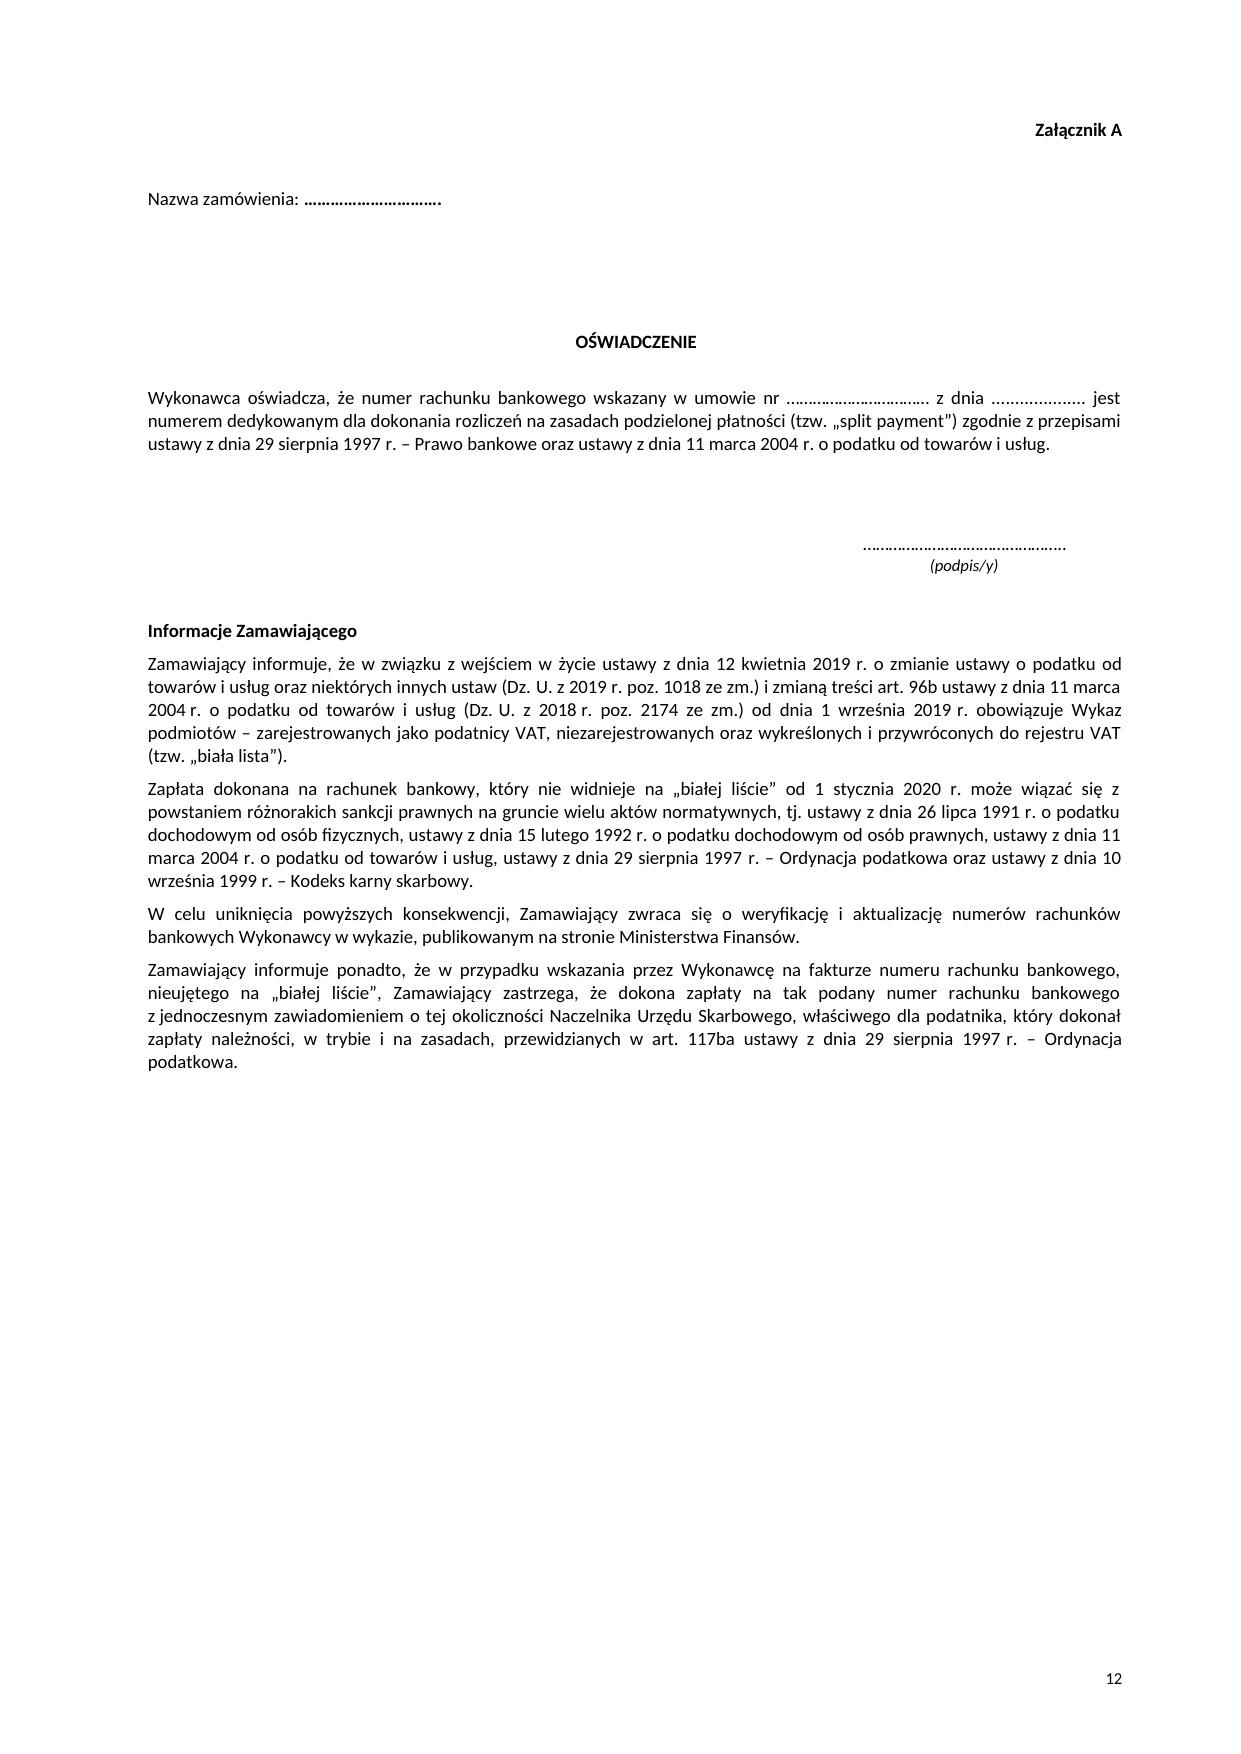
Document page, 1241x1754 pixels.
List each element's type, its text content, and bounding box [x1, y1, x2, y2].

table_header ……………………………………….. [437, 532, 1119, 555]
text W celu uniknięcia powyższych konsekwencji, Zamawiający zwraca się o weryfikację i aktualizację numerów rachunków bankowych Wykonawcy w wykazie, publikowanym na stronie Ministerstwa Finansów. [148, 902, 1122, 948]
text Nazwa zamówienia: …………………………. [148, 187, 1122, 210]
text Wykonawca oświadcza, że numer rachunku bankowego wskazany w umowie nr …………………………… z dnia .................... jest numerem dedykowanym dla dokonania rozliczeń na zasadach podzielonej płatności (tzw. „split payment”) zgodnie z przepisami ustawy z dnia 29 sierpnia 1997 r. – Prawo bankowe oraz ustawy z dnia 11 marca 2004 r. o podatku od towarów i usług. [148, 386, 1122, 455]
text Załącznik A [148, 118, 1122, 141]
text Zamawiający informuje, że w związku z wejściem w życie ustawy z dnia 12 kwietnia 2019 r. o zmianie ustawy o podatku od towarów i usług oraz niektórych innych ustaw (Dz. U. z 2019 r. poz. 1018 ze zm.) i zmianą treści art. 96b ustawy z dnia 11 marca 2004 r. o podatku od towarów i usług (Dz. U. z 2018 r. poz. 2174 ze zm.) od dnia 1 września 2019 r. obowiązuje Wykaz podmiotów – zarejestrowanych jako podatnicy VAT, niezarejestrowanych oraz wykreślonych i przywróconych do rejestru VAT (tzw. „biała lista”). [148, 652, 1122, 767]
text Zapłata dokonana na rachunek bankowy, który nie widnieje na „białej liście” od 1 stycznia 2020 r. może wiązać się z powstaniem różnorakich sankcji prawnych na gruncie wielu aktów normatywnych, tj. ustawy z dnia 26 lipca 1991 r. o podatku dochodowym od osób fizycznych, ustawy z dnia 15 lutego 1992 r. o podatku dochodowym od osób prawnych, ustawy z dnia 11 marca 2004 r. o podatku od towarów i usług, ustawy z dnia 29 sierpnia 1997 r. – Ordynacja podatkowa oraz ustawy z dnia 10 września 1999 r. – Kodeks karny skarbowy. [148, 777, 1122, 892]
table_cell (podpis/y) [437, 555, 1119, 575]
text OŚWIADCZENIE [150, 330, 1122, 353]
text Informacje Zamawiającego [148, 619, 1122, 642]
text Zamawiający informuje ponadto, że w przypadku wskazania przez Wykonawcę na fakturze numeru rachunku bankowego, nieujętego na „białej liście”, Zamawiający zastrzega, że dokona zapłaty na tak podany numer rachunku bankowego z jednoczesnym zawiadomieniem o tej okoliczności Naczelnika Urzędu Skarbowego, właściwego dla podatnika, który dokonał zapłaty należności, w trybie i na zasadach, przewidzianych w art. 117ba ustawy z dnia 29 sierpnia 1997 r. – Ordynacja podatkowa. [148, 958, 1122, 1073]
